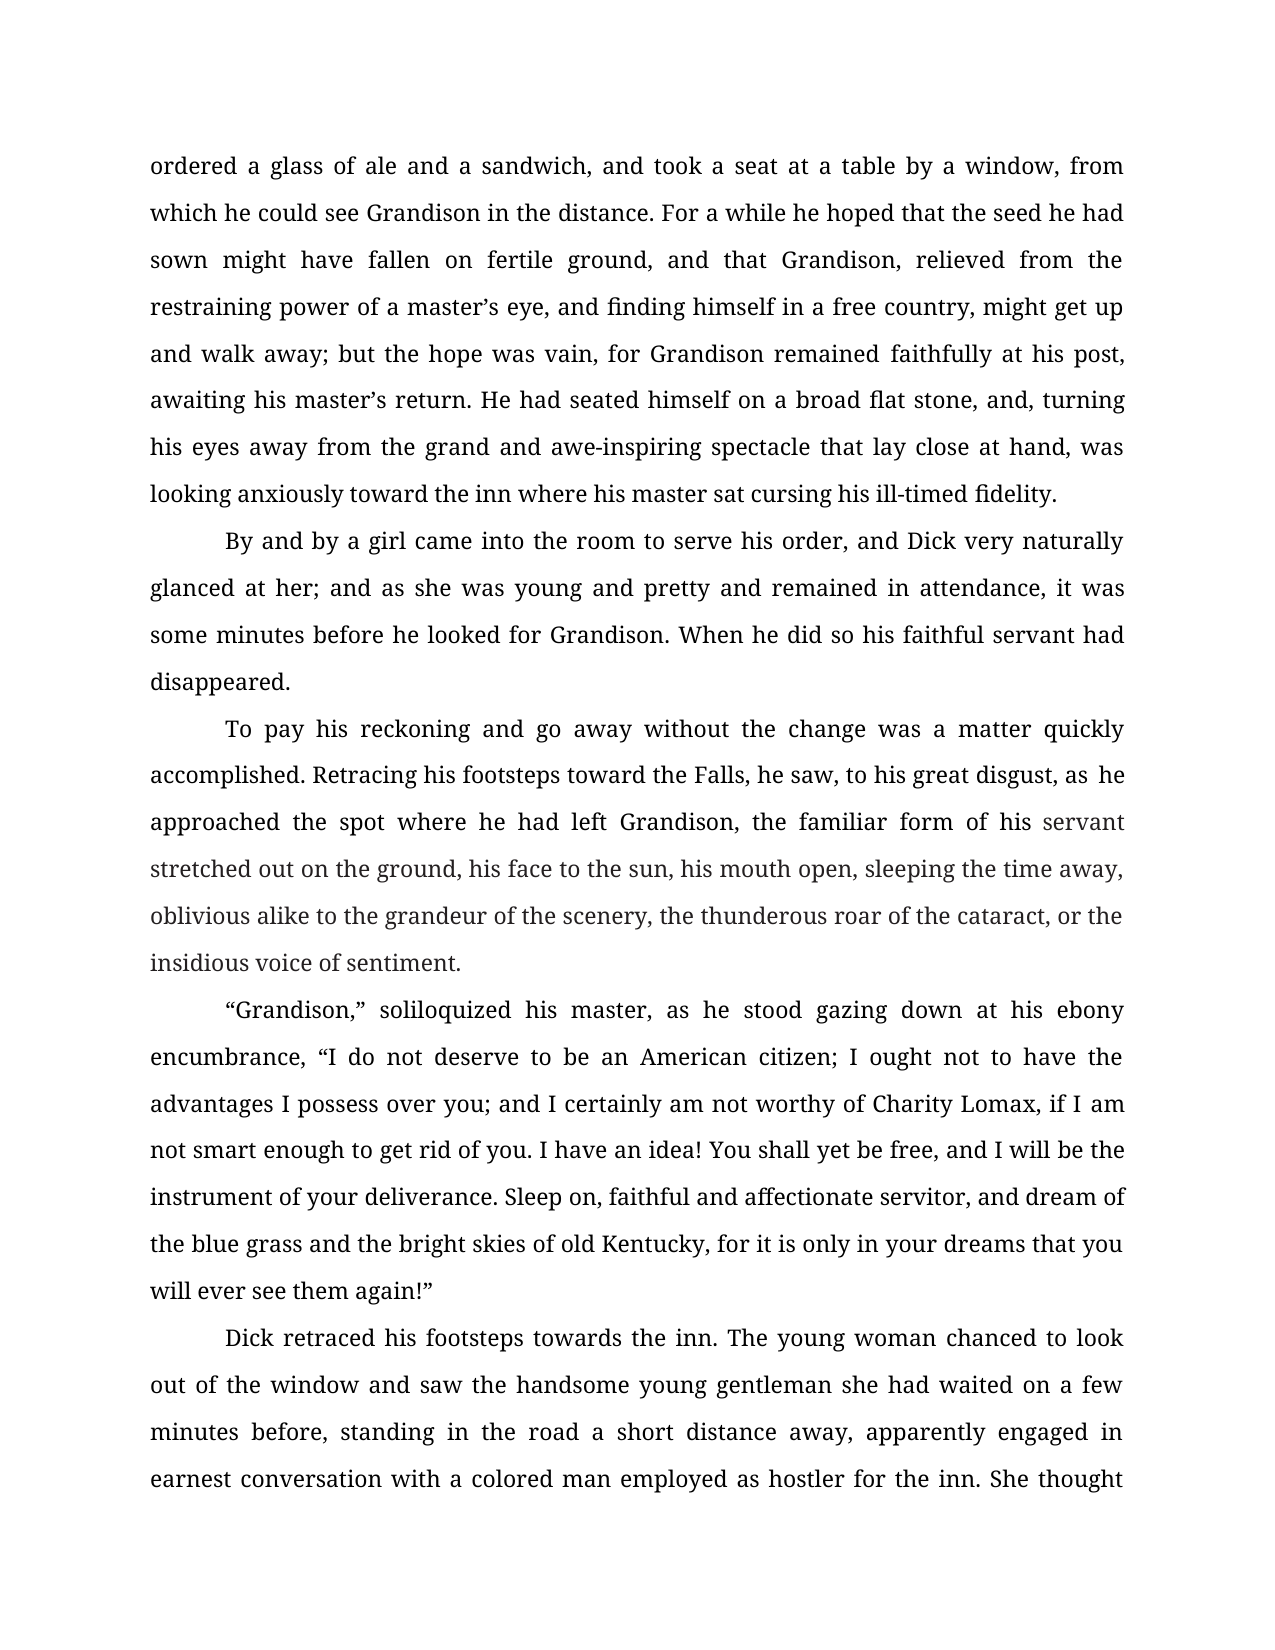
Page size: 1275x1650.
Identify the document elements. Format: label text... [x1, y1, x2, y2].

text By and by a girl came into the room to serve his order, and Dick very naturally glanced at her; and as she was young and pretty and remained in attendance, it was some minutes before he looked for Grandison. When he did so his faithful servant had disappeared. [150, 525, 1125, 697]
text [150, 1322, 1125, 1494]
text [150, 150, 1125, 509]
text To pay his reckoning and go away without the change was a matter quickly accomplished. Retracing his footsteps toward the Falls, he saw, to his great disgust, as he approached the spot where he had left Grandison, the familiar form of his servant stretched out on the ground, his face to the sun, his mouth open, sleeping the time away, oblivious alike to the grandeur of the scenery, the thunderous roar of the cataract, or the insidious voice of sentiment. [150, 712, 1125, 978]
text “Grandison,” soliloquized his master, as he stood gazing down at his ebony encumbrance, “I do not deserve to be an American citizen; I ought not to have the advantages I possess over you; and I certainly am not worthy of Charity Lomax, if I am not smart enough to get rid of you. I have an idea! You shall yet be free, and I will be the instrument of your deliverance. Sleep on, faithful and affectionate servitor, and dream of the blue grass and the bright skies of old Kentucky, for it is only in your dreams that you will ever see them again!” [150, 994, 1125, 1306]
